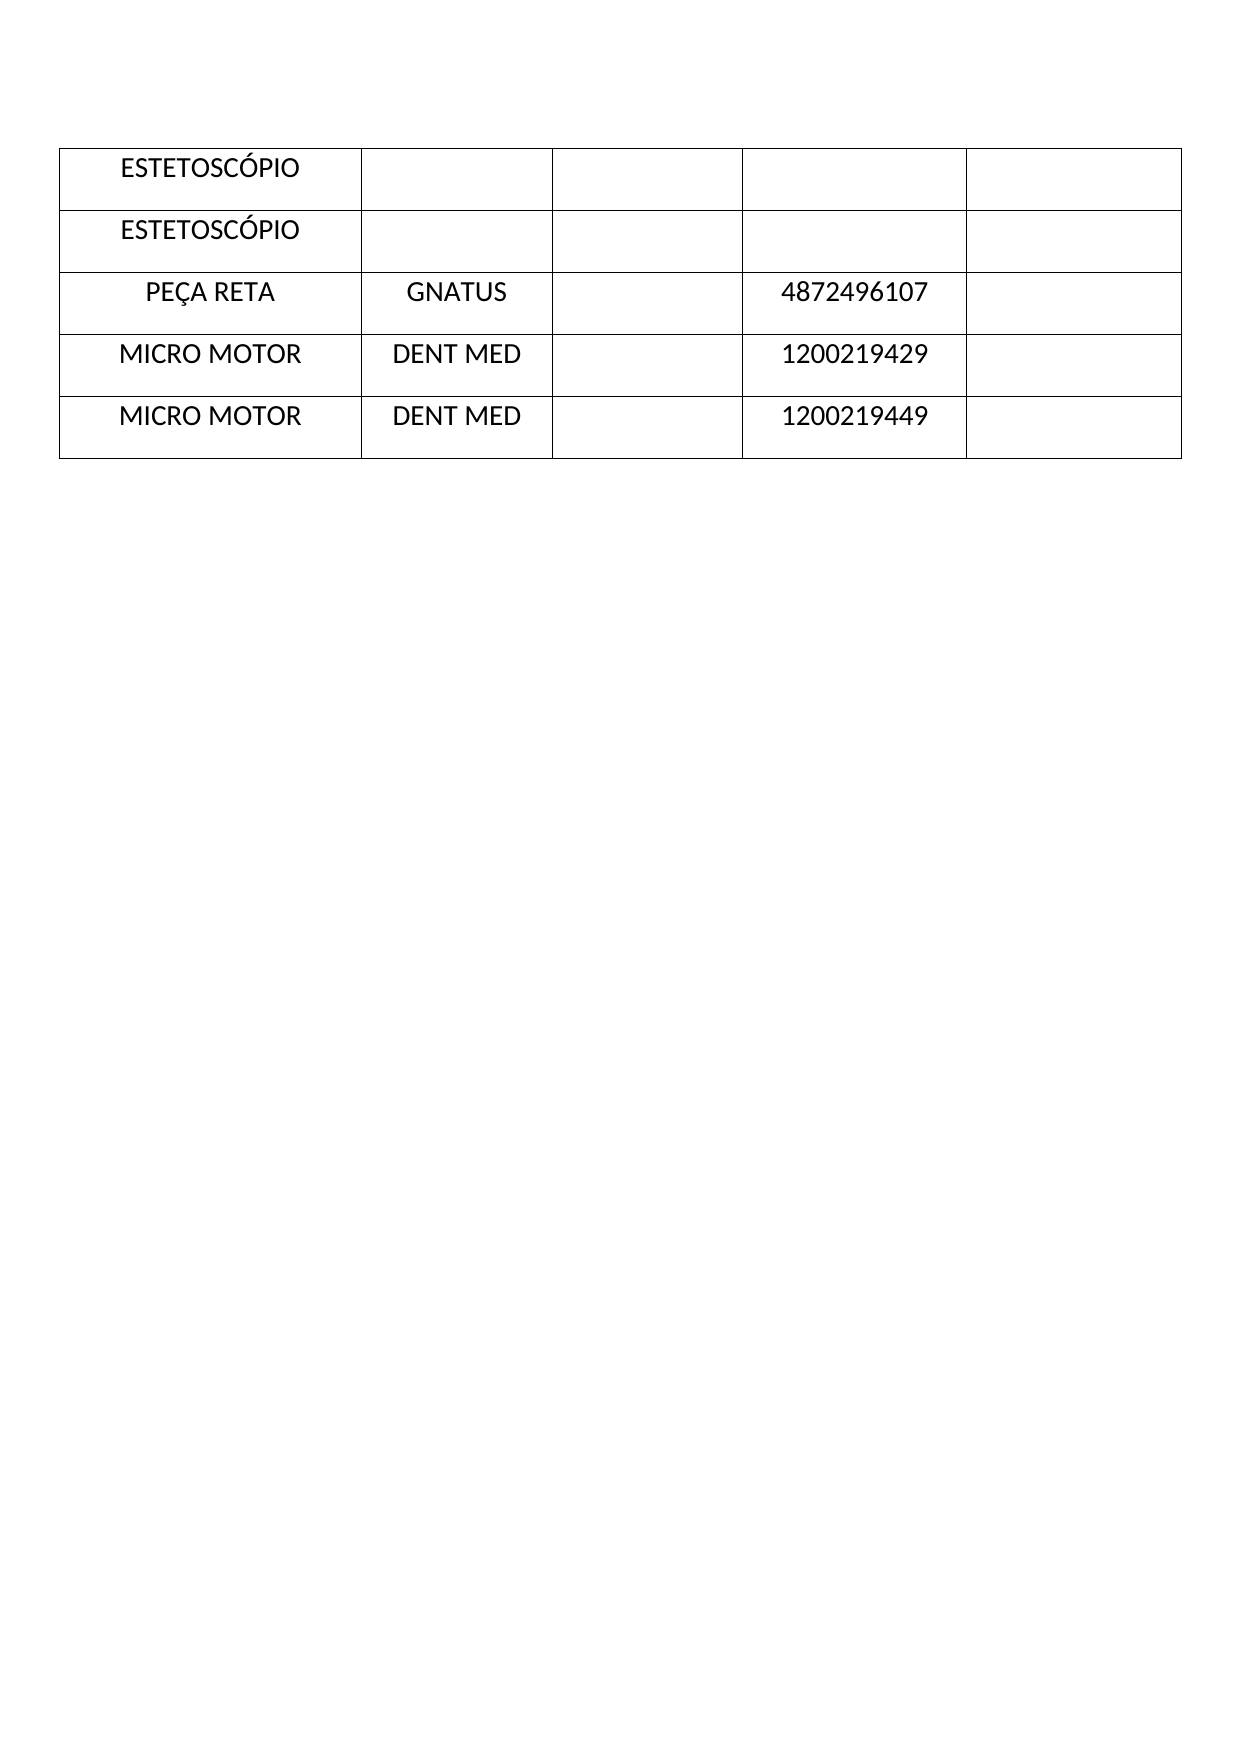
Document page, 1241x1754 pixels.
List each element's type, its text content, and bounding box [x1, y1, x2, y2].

table_cell MICRO MOTOR [60, 397, 361, 458]
table_cell [553, 211, 742, 272]
table_cell [967, 397, 1181, 458]
table_cell [967, 149, 1181, 210]
table_cell [553, 335, 742, 396]
table_cell PEÇA RETA [60, 273, 361, 334]
table_cell 4872496107 [743, 273, 966, 334]
table_cell [553, 149, 742, 210]
table_cell [967, 273, 1181, 334]
table_cell [553, 397, 742, 458]
table_cell GNATUS [362, 273, 552, 334]
table_cell [743, 149, 966, 210]
table_cell [967, 335, 1181, 396]
table_cell ESTETOSCÓPIO [60, 211, 361, 272]
table_cell [362, 211, 552, 272]
table_cell 1200219429 [743, 335, 966, 396]
table_cell DENT MED [362, 397, 552, 458]
table_cell DENT MED [362, 335, 552, 396]
table_cell [743, 211, 966, 272]
table_cell 1200219449 [743, 397, 966, 458]
table_cell ESTETOSCÓPIO [60, 149, 361, 210]
table_cell [553, 273, 742, 334]
table_cell MICRO MOTOR [60, 335, 361, 396]
table_cell [362, 149, 552, 210]
table_cell [967, 211, 1181, 272]
